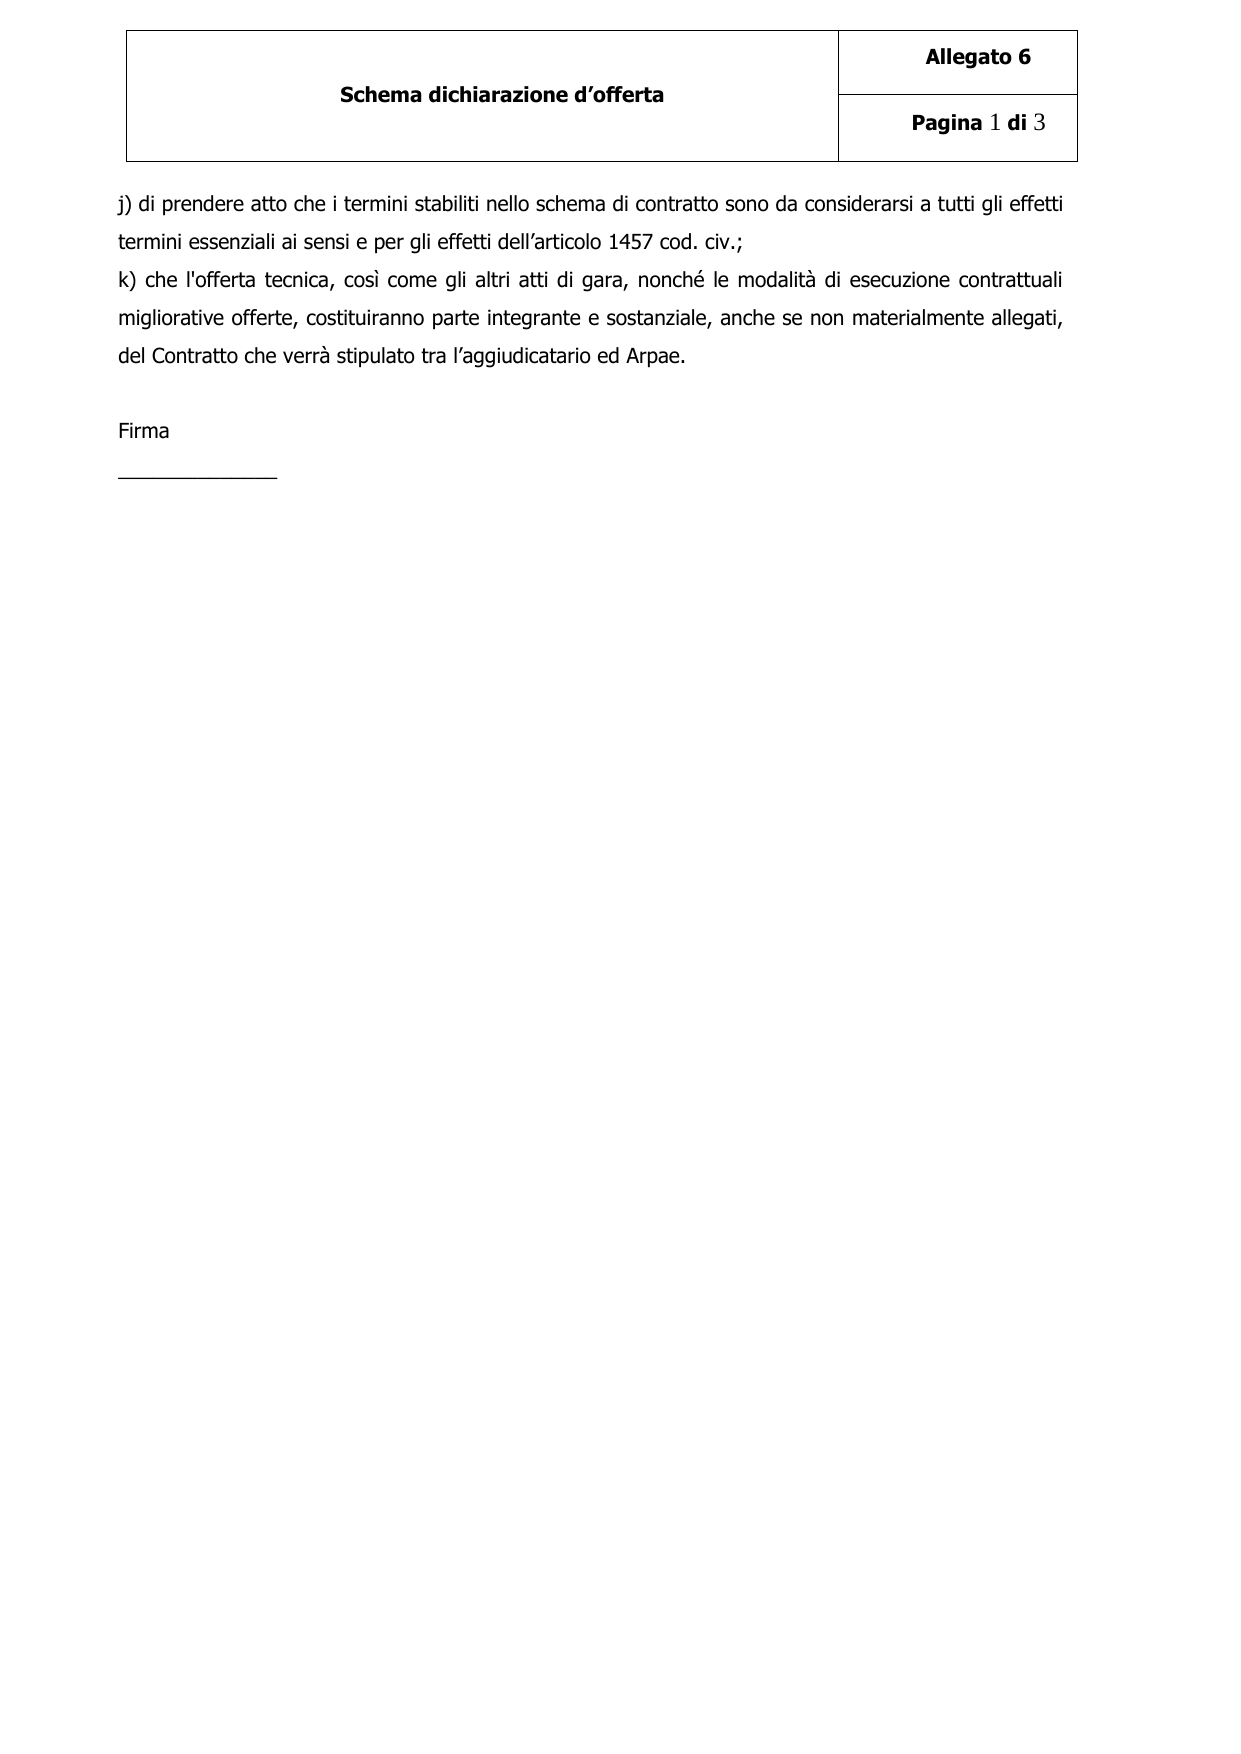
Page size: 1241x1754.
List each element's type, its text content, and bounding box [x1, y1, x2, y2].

text k) che l'offerta tecnica, così come gli altri atti di gara, nonché le modalità di esecuzione contrattuali migliorative offerte, costituiranno parte integrante e sostanziale, anche se non materialmente allegati, del Contratto che verrà stipulato tra l’aggiudicatario ed Arpae. [118, 267, 1065, 367]
text j) di prendere atto che i termini stabiliti nello schema di contratto sono da considerarsi a tutti gli effetti termini essenziali ai sensi e per gli effetti dell’articolo 1457 cod. civ.; [118, 191, 1065, 254]
text ______________ [118, 456, 1065, 481]
text Firma [118, 418, 1065, 443]
